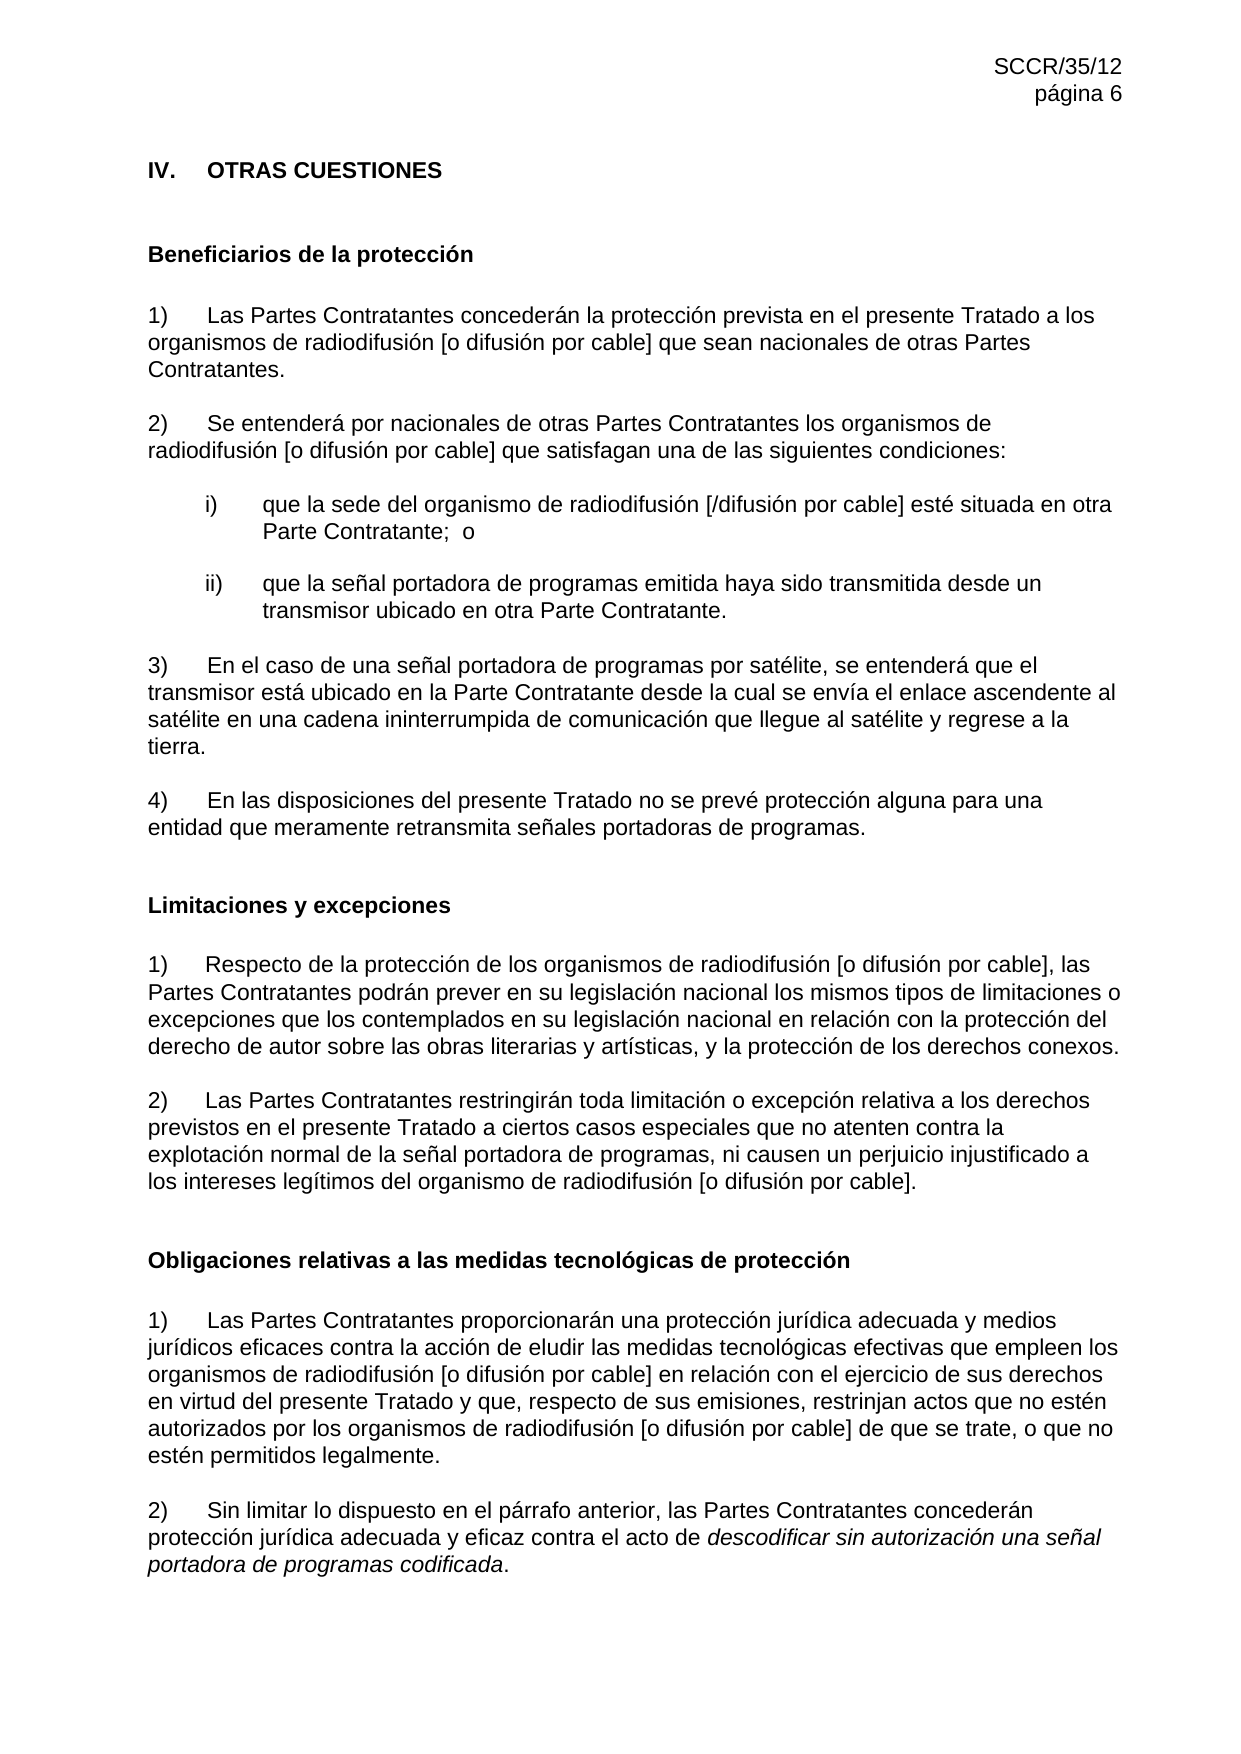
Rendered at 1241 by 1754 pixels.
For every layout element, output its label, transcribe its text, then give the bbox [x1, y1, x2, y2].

text ii) que la señal portadora de programas emitida haya sido transmitida desde un transmisor ubicado en otra Parte Contratante. [205, 569, 1122, 624]
subtitle Obligaciones relativas a las medidas tecnológicas de protección [148, 1247, 1122, 1273]
text 4) En las disposiciones del presente Tratado no se prevé protección alguna para una entidad que meramente retransmita señales portadoras de programas. [148, 786, 1122, 840]
text 3) En el caso de una señal portadora de programas por satélite, se entenderá que el transmisor está ubicado en la Parte Contratante desde la cual se envía el enlace ascendente al satélite en una cadena ininterrumpida de comunicación que llegue al satélite y regrese a la tierra. [148, 651, 1122, 759]
text 1) Las Partes Contratantes proporcionarán una protección jurídica adecuada y medios jurídicos eficaces contra la acción de eludir las medidas tecnológicas efectivas que empleen los organismos de radiodifusión [o difusión por cable] en relación con el ejercicio de sus derechos en virtud del presente Tratado y que, respecto de sus emisiones, restrinjan actos que no estén autorizados por los organismos de radiodifusión [o difusión por cable] de que se trate, o que no estén permitidos legalmente. [148, 1306, 1122, 1469]
text 2) Las Partes Contratantes restringirán toda limitación o excepción relativa a los derechos previstos en el presente Tratado a ciertos casos especiales que no atenten contra la explotación normal de la señal portadora de programas, ni causen un perjuicio injustificado a los intereses legítimos del organismo de radiodifusión [o difusión por cable]. [148, 1086, 1122, 1194]
subtitle Limitaciones y excepciones [148, 892, 1122, 918]
text 2) Sin limitar lo dispuesto en el párrafo anterior, las Partes Contratantes concederán protección jurídica adecuada y eficaz contra el acto de descodificar sin autorización una señal portadora de programas codificada. [148, 1496, 1122, 1577]
text 1) Respecto de la protección de los organismos de radiodifusión [o difusión por cable], las Partes Contratantes podrán prever en su legislación nacional los mismos tipos de limitaciones o excepciones que los contemplados en su legislación nacional en relación con la protección del derecho de autor sobre las obras literarias y artísticas, y la protección de los derechos conexos. [148, 951, 1122, 1059]
text i) que la sede del organismo de radiodifusión [/difusión por cable] esté situada en otra Parte Contratante; o [205, 490, 1122, 544]
text 1) Las Partes Contratantes concederán la protección prevista en el presente Tratado a los organismos de radiodifusión [o difusión por cable] que sean nacionales de otras Partes Contratantes. [148, 301, 1122, 382]
subtitle IV. OTRAS CUESTIONES [148, 157, 1122, 183]
text 2) Se entenderá por nacionales de otras Partes Contratantes los organismos de radiodifusión [o difusión por cable] que satisfagan una de las siguientes condiciones: [148, 409, 1122, 463]
subtitle Beneficiarios de la protección [148, 241, 1122, 267]
